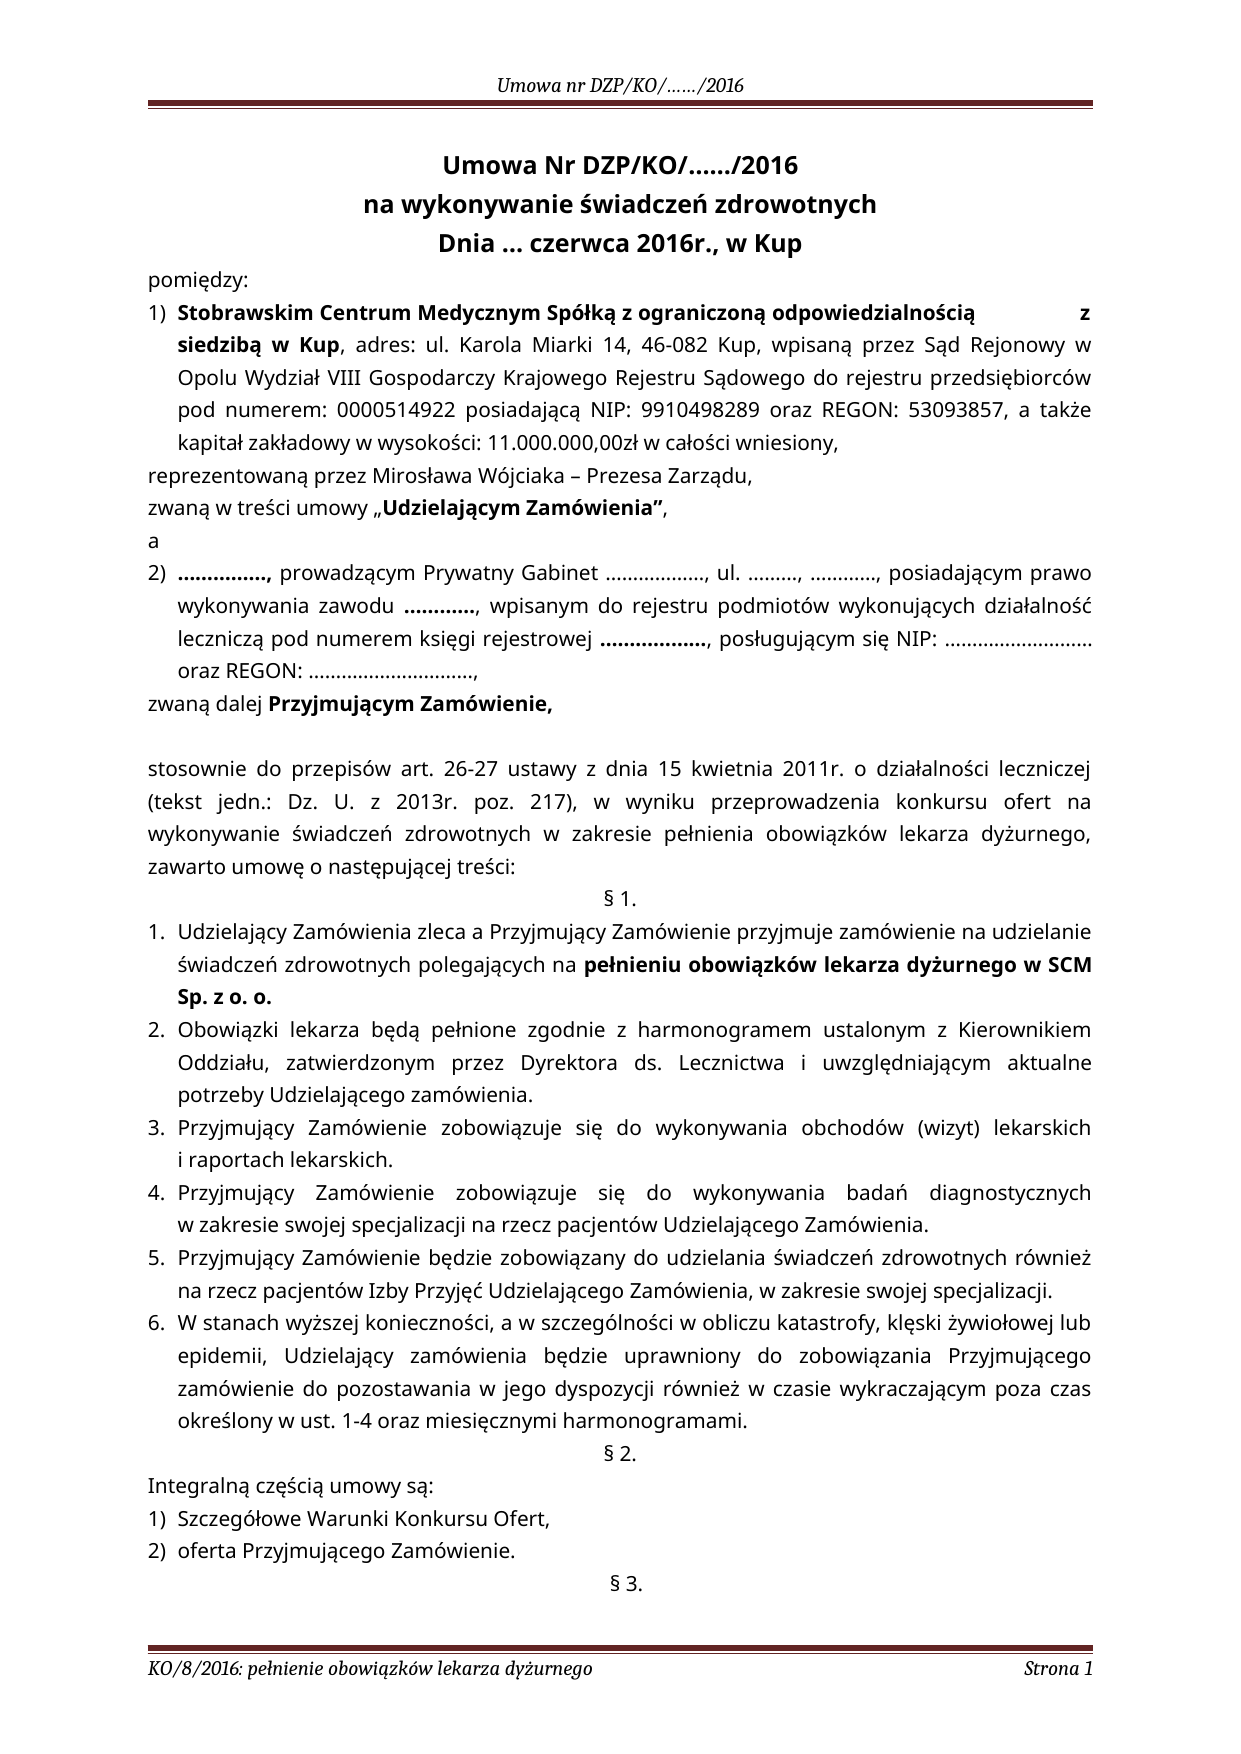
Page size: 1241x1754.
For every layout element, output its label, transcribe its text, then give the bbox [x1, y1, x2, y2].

list W stanach wyższej konieczności, a w szczególności w obliczu katastrofy, klęski żywiołowej lub epidemii, Udzielający zamówienia będzie uprawniony do zobowiązania Przyjmującego zamówienie do pozostawania w jego dyspozycji również w czasie wykraczającym poza czas określony w ust. 1-4 oraz miesięcznymi harmonogramami. [148, 1308, 1093, 1435]
text 2) oferta Przyjmującego Zamówienie. [148, 1537, 1093, 1565]
list Przyjmujący Zamówienie zobowiązuje się do wykonywania badań diagnostycznych w zakresie swojej specjalizacji na rzecz pacjentów Udzielającego Zamówienia. [148, 1178, 1093, 1239]
text pomiędzy: [148, 265, 1093, 293]
text na wykonywanie świadczeń zdrowotnych [148, 187, 1093, 221]
text reprezentowaną przez Mirosława Wójciaka – Prezesa Zarządu, [148, 461, 1093, 489]
text Dnia … czerwca 2016r., w Kup [148, 226, 1093, 260]
list Przyjmujący Zamówienie będzie zobowiązany do udzielania świadczeń zdrowotnych również na rzecz pacjentów Izby Przyjęć Udzielającego Zamówienia, w zakresie swojej specjalizacji. [148, 1243, 1093, 1304]
list Przyjmujący Zamówienie zobowiązuje się do wykonywania obchodów (wizyt) lekarskich i raportach lekarskich. [148, 1113, 1093, 1174]
text zwaną w treści umowy „Udzielającym Zamówienia”, [148, 493, 1093, 522]
text § 2. [148, 1439, 1093, 1467]
text zwaną dalej Przyjmującym Zamówienie, [148, 689, 1093, 717]
list Obowiązki lekarza będą pełnione zgodnie z harmonogramem ustalonym z Kierownikiem Oddziału, zatwierdzonym przez Dyrektora ds. Lecznictwa i uwzględniającym aktualne potrzeby Udzielającego zamówienia. [148, 1015, 1093, 1109]
text Integralną częścią umowy są: [148, 1471, 1093, 1500]
text 1) Szczegółowe Warunki Konkursu Ofert, [148, 1504, 1093, 1532]
list ……………, prowadzącym Prywatny Gabinet ………………, ul. ………, …………, posiadającym prawo wykonywania zawodu …………, wpisanym do rejestru podmiotów wykonujących działalność leczniczą pod numerem księgi rejestrowej ………………, posługującym się NIP: ……………………… oraz REGON: …………………………, [148, 558, 1093, 685]
text § 1. [148, 884, 1093, 913]
text a [148, 526, 1093, 554]
text § 3. [160, 1569, 1093, 1598]
text stosownie do przepisów art. 26-27 ustawy z dnia 15 kwietnia 2011r. o działalności leczniczej (tekst jedn.: Dz. U. z 2013r. poz. 217), w wyniku przeprowadzenia konkursu ofert na wykonywanie świadczeń zdrowotnych w zakresie pełnienia obowiązków lekarza dyżurnego, zawarto umowę o następującej treści: [148, 754, 1093, 880]
text Umowa Nr DZP/KO/……/2016 [148, 148, 1093, 182]
list Udzielający Zamówienia zleca a Przyjmujący Zamówienie przyjmuje zamówienie na udzielanie świadczeń zdrowotnych polegających na pełnieniu obowiązków lekarza dyżurnego w SCM Sp. z o. o. [148, 917, 1093, 1011]
list Stobrawskim Centrum Medycznym Spółką z ograniczoną odpowiedzialnością z siedzibą w Kup, adres: ul. Karola Miarki 14, 46-082 Kup, wpisaną przez Sąd Rejonowy w Opolu Wydział VIII Gospodarczy Krajowego Rejestru Sądowego do rejestru przedsiębiorców pod numerem: 0000514922 posiadającą NIP: 9910498289 oraz REGON: 53093857, a także kapitał zakładowy w wysokości: 11.000.000,00zł w całości wniesiony, [148, 298, 1093, 457]
